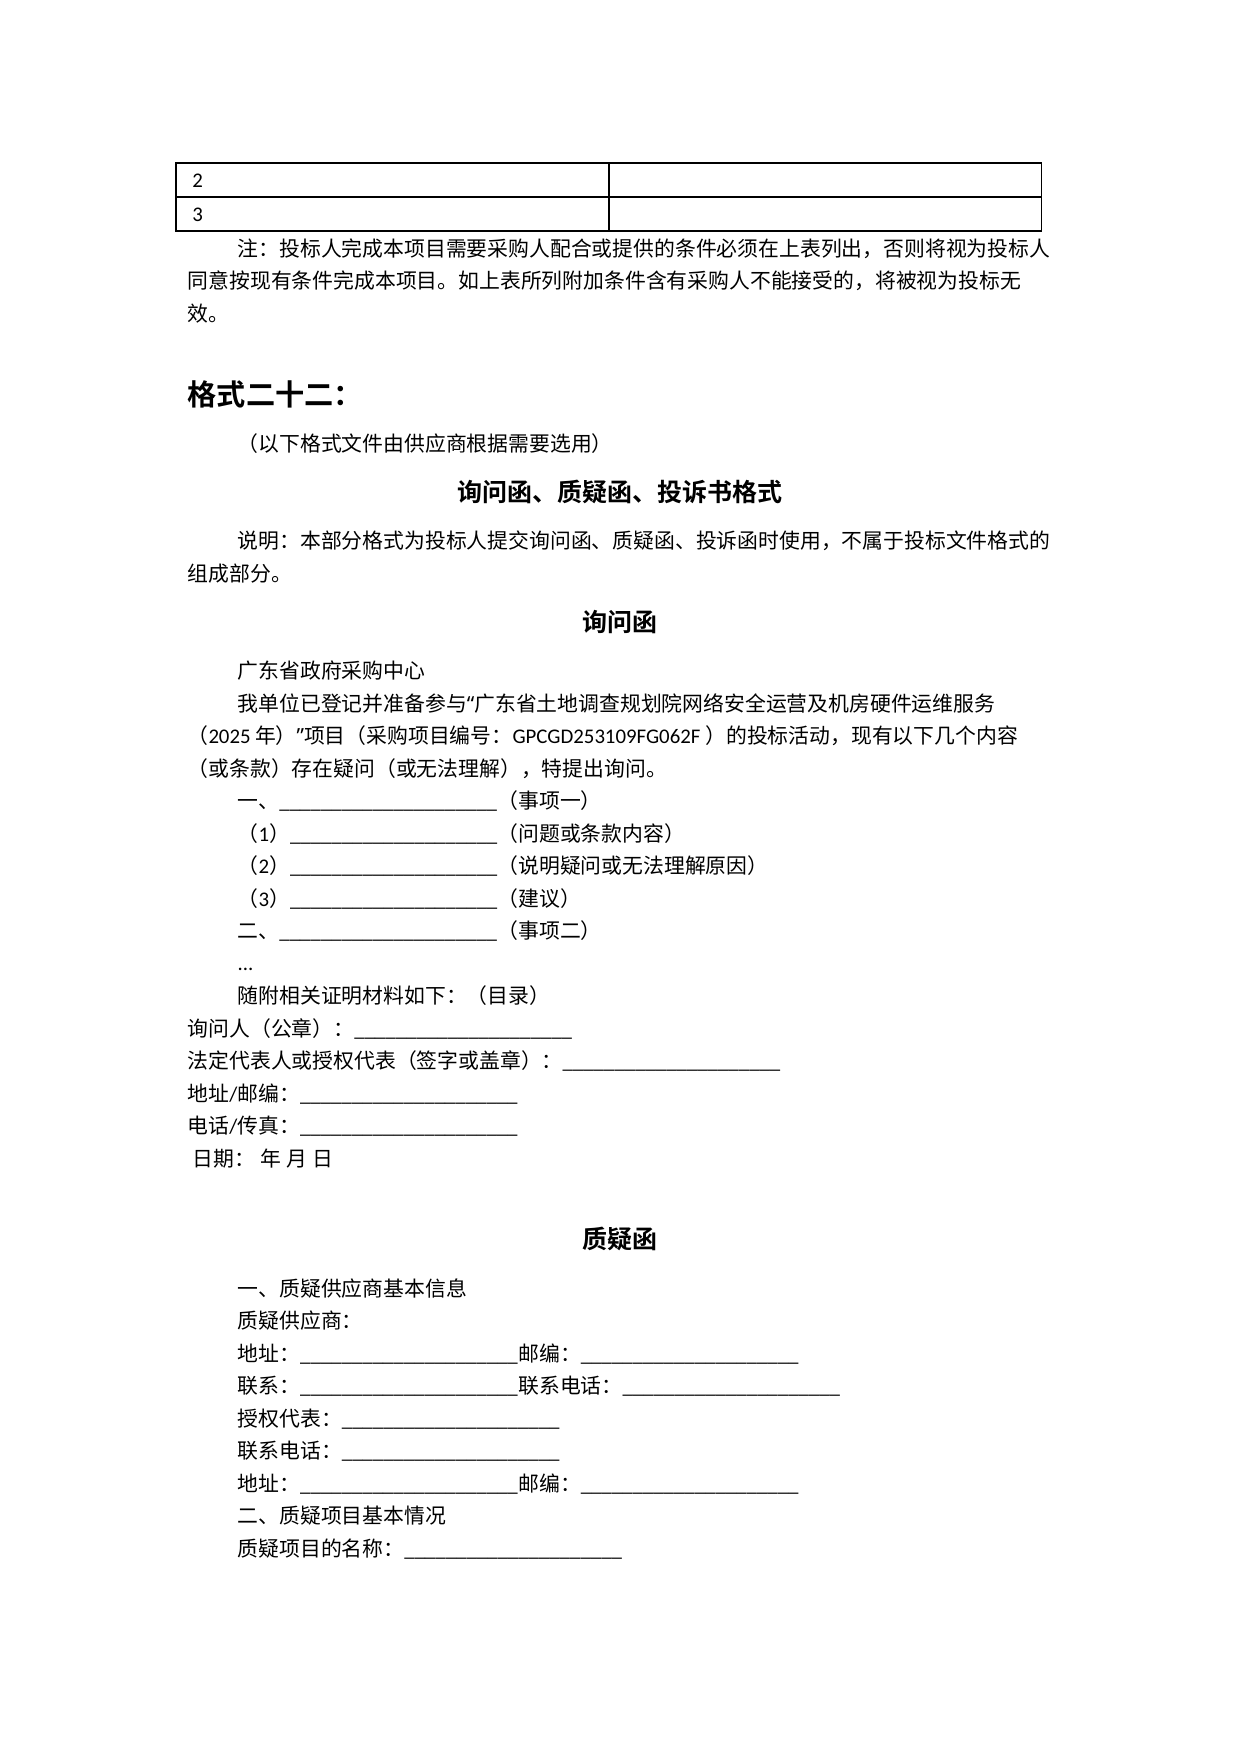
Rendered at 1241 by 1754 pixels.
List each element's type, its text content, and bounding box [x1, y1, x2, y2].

text （1）____________________（问题或条款内容） [187, 817, 1053, 849]
text （3）____________________（建议） [187, 882, 1053, 914]
text 随附相关证明材料如下：（目录） [187, 979, 1053, 1012]
text 质疑函 [187, 1207, 1053, 1272]
text 我单位已登记并准备参与“广东省土地调查规划院网络安全运营及机房硬件运维服务（2025年）”项目（采购项目编号：GPCGD253109FG062F ）的投标活动，现有以下几个内容（或条款）存在疑问（或无法理解），特提出询问。 [187, 687, 1053, 784]
text 质疑供应商： [187, 1304, 1053, 1337]
text 电话/传真：_____________________ [187, 1109, 1053, 1142]
text （以下格式文件由供应商根据需要选用） [187, 427, 1053, 459]
text 二、_____________________（事项二） [187, 914, 1053, 947]
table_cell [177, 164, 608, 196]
text 询问人（公章）：_____________________ [187, 1012, 1053, 1044]
text 联系电话：_____________________ [187, 1434, 1053, 1467]
text 地址：_____________________邮编：_____________________ [187, 1337, 1053, 1369]
text 质疑项目的名称：_____________________ [187, 1532, 1053, 1564]
text 询问函 [187, 589, 1053, 654]
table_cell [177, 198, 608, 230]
text 法定代表人或授权代表（签字或盖章）：_____________________ [187, 1044, 1053, 1077]
text 日期： 年 月 日 [187, 1142, 1053, 1174]
text 联系：_____________________联系电话：_____________________ [187, 1369, 1053, 1402]
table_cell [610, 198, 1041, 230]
text 注：投标人完成本项目需要采购人配合或提供的条件必须在上表列出，否则将视为投标人同意按现有条件完成本项目。如上表所列附加条件含有采购人不能接受的，将被视为投标无效。 [187, 232, 1053, 329]
text 广东省政府采购中心 [187, 654, 1053, 687]
text 二、质疑项目基本情况 [187, 1499, 1053, 1532]
text ... [187, 947, 1053, 979]
text 询问函、质疑函、投诉书格式 [187, 459, 1053, 524]
text （2）____________________（说明疑问或无法理解原因） [187, 849, 1053, 882]
text 格式二十二： [187, 362, 1053, 427]
text 说明：本部分格式为投标人提交询问函、质疑函、投诉函时使用，不属于投标文件格式的组成部分。 [187, 524, 1053, 589]
text 一、质疑供应商基本信息 [187, 1272, 1053, 1304]
text 地址/邮编：_____________________ [187, 1077, 1053, 1109]
text 一、_____________________（事项一） [187, 784, 1053, 817]
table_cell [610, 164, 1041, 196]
text 授权代表：_____________________ [187, 1402, 1053, 1434]
text 地址：_____________________邮编：_____________________ [187, 1467, 1053, 1499]
